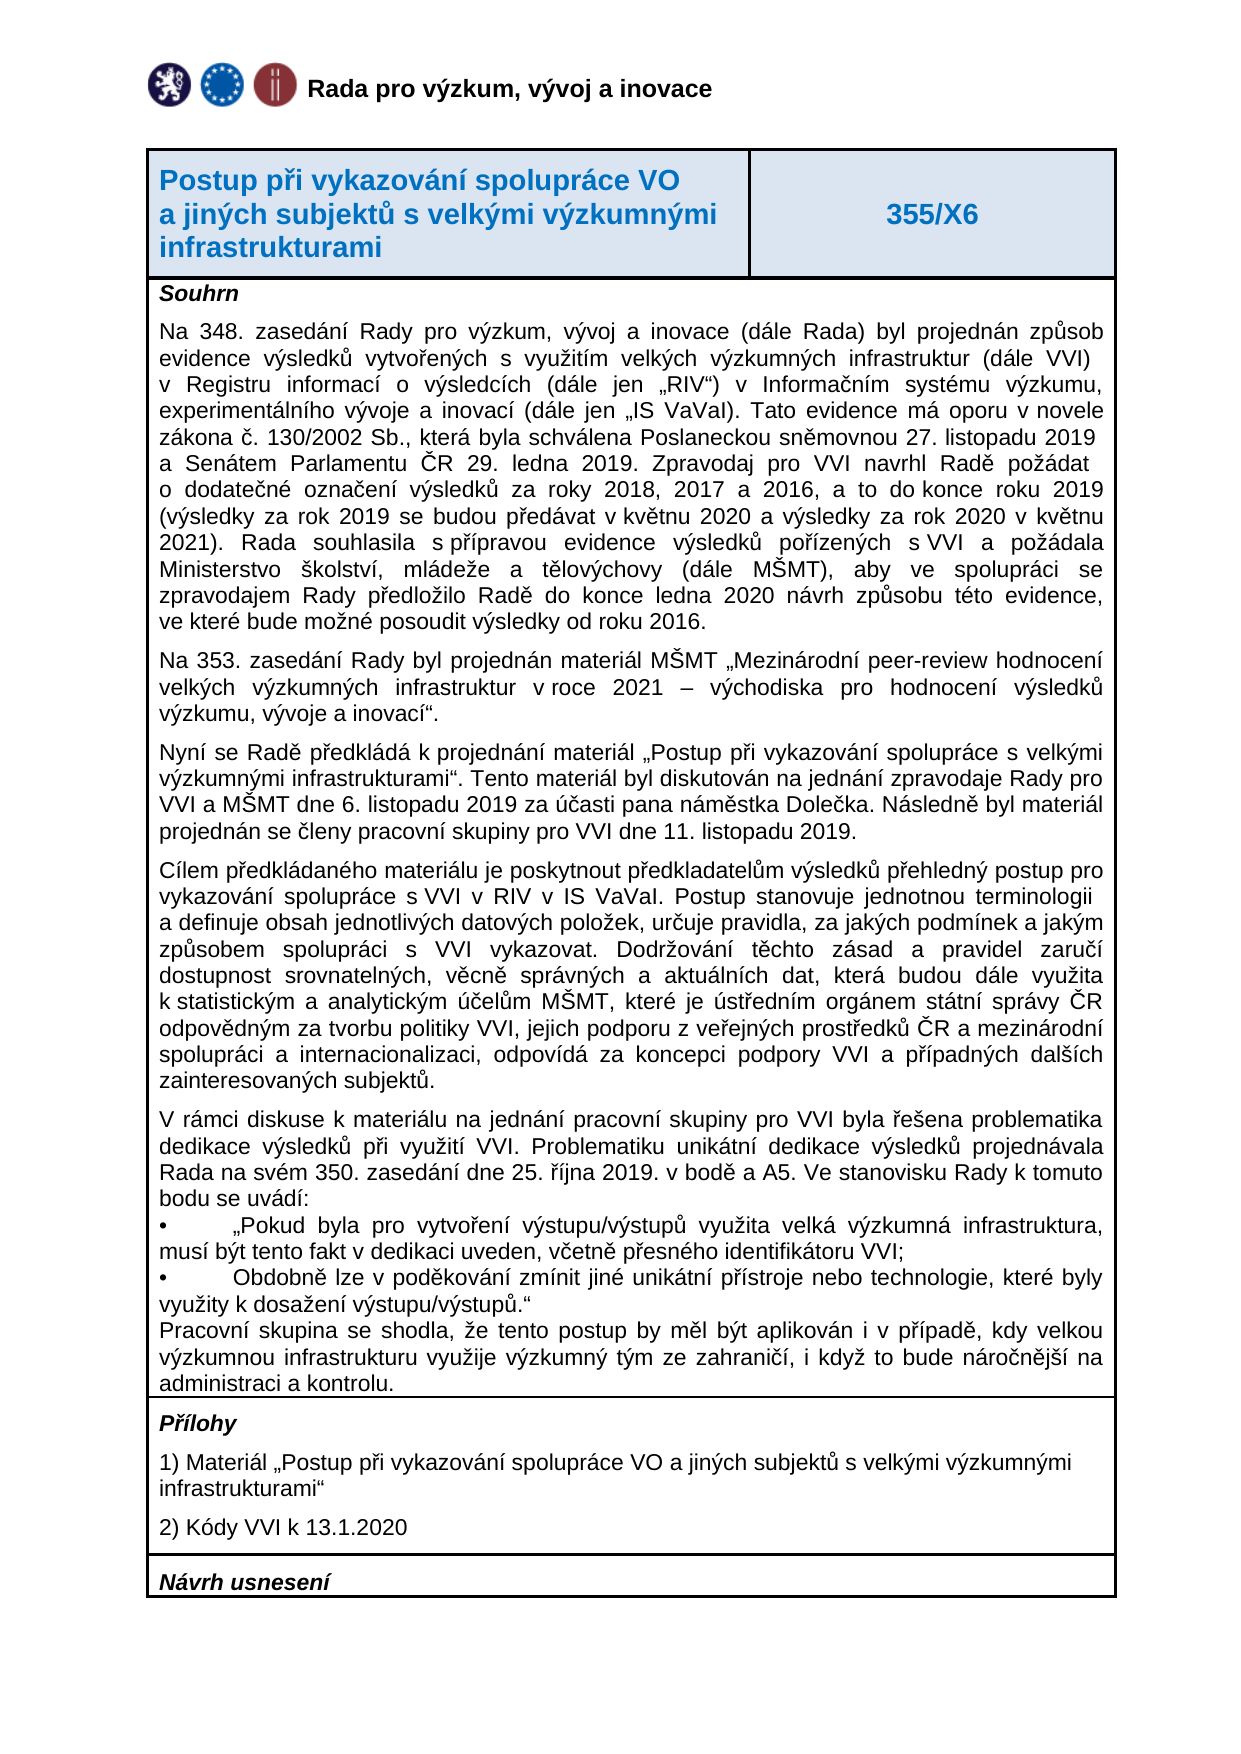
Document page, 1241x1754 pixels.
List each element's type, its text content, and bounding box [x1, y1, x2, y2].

table_cell Přílohy 1) Materiál „Postup při vykazování spolupráce VO a jiných subjektů s velkými výzkumnými infrastrukturami“ 2) Kódy VVI k 13.1.2020 [149, 1398, 1114, 1553]
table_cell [149, 1556, 1114, 1595]
table_cell Souhrn Na 348. zasedání Rady pro výzkum, vývoj a inovace (dále Rada) byl projednán způsob evidence výsledků vytvořených s využitím velkých výzkumných infrastruktur (dále VVI) v Registru informací o výsledcích (dále jen „RIV“) v Informačním systému výzkumu, experimentálního vývoje a inovací (dále jen „IS VaVaI). Tato evidence má oporu v novele zákona č. 130/2002 Sb., která byla schválena Poslaneckou sněmovnou 27. listopadu 2019 a Senátem Parlamentu ČR 29. ledna 2019. Zpravodaj pro VVI navrhl Radě požádat o dodatečné označení výsledků za roky 2018, 2017 a 2016, a to do konce roku 2019 (výsledky za rok 2019 se budou předávat v květnu 2020 a výsledky za rok 2020 v květnu 2021). Rada souhlasila s přípravou evidence výsledků pořízených s VVI a požádala Ministerstvo školství, mládeže a tělovýchovy (dále MŠMT), aby ve spolupráci se zpravodajem Rady předložilo Radě do konce ledna 2020 návrh způsobu této evidence, ve které bude možné posoudit výsledky od roku 2016. Na 353. zasedání Rady byl projednán materiál MŠMT „Mezinárodní peer-review hodnocení velkých výzkumných infrastruktur v roce 2021 – východiska pro hodnocení výsledků výzkumu, vývoje a inovací“. Nyní se Radě předkládá k projednání materiál „Postup při vykazování spolupráce s velkými výzkumnými infrastrukturami“. Tento materiál byl diskutován na jednání zpravodaje Rady pro VVI a MŠMT dne 6. listopadu 2019 za účasti pana náměstka Dolečka. Následně byl materiál projednán se členy pracovní skupiny pro VVI dne 11. listopadu 2019. Cílem předkládaného materiálu je poskytnout předkladatelům výsledků přehledný postup pro vykazování spolupráce s VVI v RIV v IS VaVaI. Postup stanovuje jednotnou terminologii a definuje obsah jednotlivých datových položek, určuje pravidla, za jakých podmínek a jakým způsobem spolupráci s VVI vykazovat. Dodržování těchto zásad a pravidel zaručí dostupnost srovnatelných, věcně správných a aktuálních dat, která budou dále využita k statistickým a analytickým účelům MŠMT, které je ústředním orgánem státní správy ČR odpovědným za tvorbu politiky VVI, jejich podporu z veřejných prostředků ČR a mezinárodní spolupráci a internacionalizaci, odpovídá za koncepci podpory VVI a případných dalších zainteresovaných subjektů. V rámci diskuse k materiálu na jednání pracovní skupiny pro VVI byla řešena problematika dedikace výsledků při využití VVI. Problematiku unikátní dedikace výsledků projednávala Rada na svém 350. zasedání dne 25. října 2019. v bodě a A5. Ve stanovisku Rady k tomuto bodu se uvádí: • „Pokud byla pro vytvoření výstupu/výstupů využita velká výzkumná infrastruktura, musí být tento fakt v dedikaci uveden, včetně přesného identifikátoru VVI; • Obdobně lze v poděkování zmínit jiné unikátní přístroje nebo technologie, které byly využity k dosažení výstupu/výstupů.“ Pracovní skupina se shodla, že tento postup by měl být aplikován i v případě, kdy velkou výzkumnou infrastrukturu využije výzkumný tým ze zahraničí, i když to bude náročnější na administraci a kontrolu. [149, 280, 1114, 1396]
table_header 355/X6 [751, 151, 1114, 276]
table_header Postup při vykazování spolupráce VO a jiných subjektů s velkými výzkumnými infrastrukturami [149, 151, 748, 276]
picture [147, 62, 298, 108]
